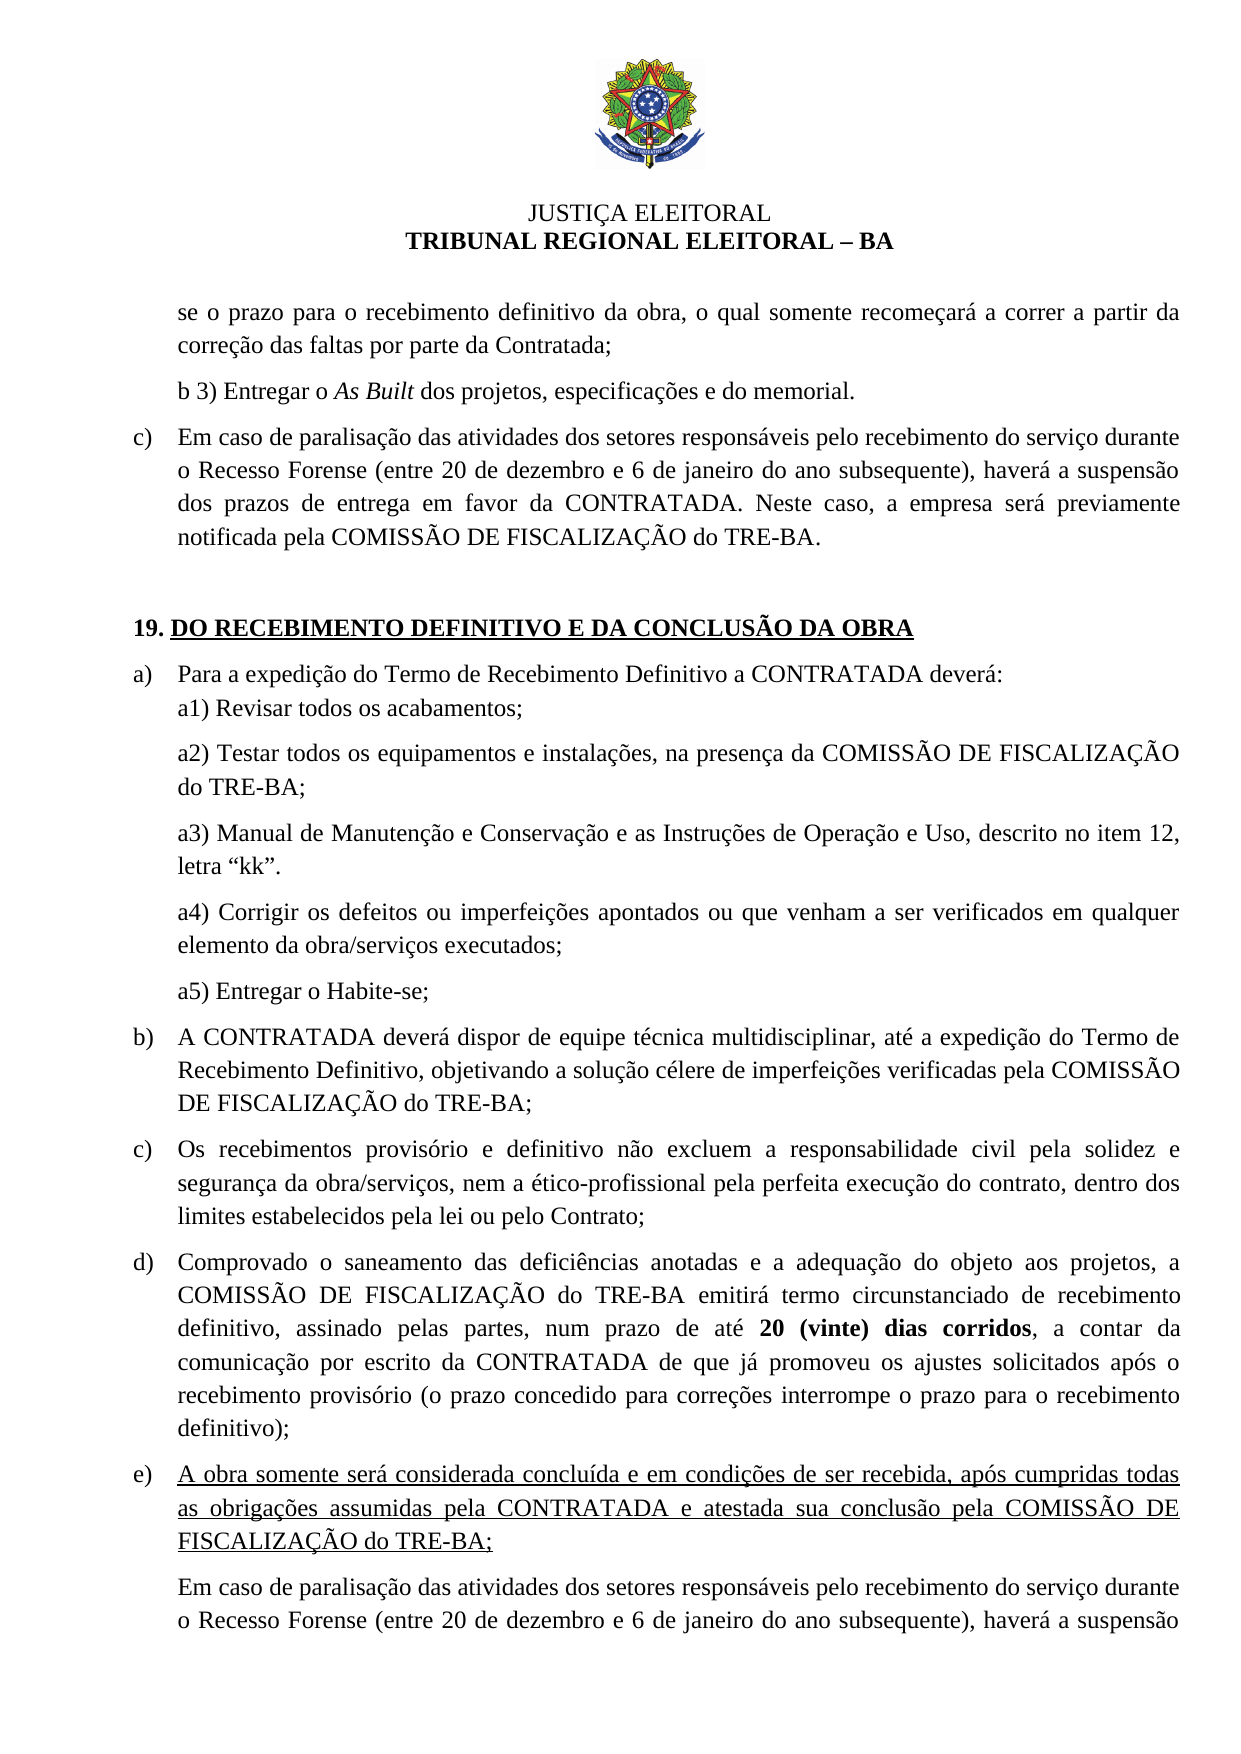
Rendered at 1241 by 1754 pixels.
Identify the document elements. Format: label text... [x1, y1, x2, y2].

list A obra somente será considerada concluída e em condições de ser recebida, após cumpridas todas as obrigações assumidas pela CONTRATADA e atestada sua conclusão pela COMISSÃO DE FISCALIZAÇÃO do TRE-BA; [133, 1456, 1181, 1556]
text a1) Revisar todos os acabamentos; [177, 689, 1181, 723]
list Comprovado o saneamento das deficiências anotadas e a adequação do objeto aos projetos, a COMISSÃO DE FISCALIZAÇÃO do TRE-BA emitirá termo circunstanciado de recebimento definitivo, assinado pelas partes, num prazo de até 20 (vinte) dias corridos, a contar da comunicação por escrito da CONTRATADA de que já promoveu os ajustes solicitados após o recebimento provisório (o prazo concedido para correções interrompe o prazo para o recebimento definitivo); [133, 1243, 1181, 1443]
list Em caso de paralisação das atividades dos setores responsáveis pelo recebimento do serviço durante o Recesso Forense (entre 20 de dezembro e 6 de janeiro do ano subsequente), haverá a suspensão dos prazos de entrega em favor da CONTRATADA. Neste caso, a empresa será previamente notificada pela COMISSÃO DE FISCALIZAÇÃO do TRE-BA. [133, 418, 1181, 552]
picture [594, 59, 705, 169]
list Os recebimentos provisório e definitivo não excluem a responsabilidade civil pela solidez e segurança da obra/serviços, nem a ético-profissional pela perfeita execução do contrato, dentro dos limites estabelecidos pela lei ou pelo Contrato; [133, 1131, 1181, 1231]
text a3) Manual de Manutenção e Conservação e as Instruções de Operação e Uso, descrito no item 12, letra “kk”. [177, 814, 1181, 881]
list Para a expedição do Termo de Recebimento Definitivo a CONTRATADA deverá: [133, 656, 1181, 689]
list A CONTRATADA deverá dispor de equipe técnica multidisciplinar, até a expedição do Termo de Recebimento Definitivo, objetivando a solução célere de imperfeições verificadas pela COMISSÃO DE FISCALIZAÇÃO do TRE-BA; [133, 1018, 1181, 1118]
text a2) Testar todos os equipamentos e instalações, na presença da COMISSÃO DE FISCALIZAÇÃO do TRE-BA; [177, 735, 1181, 802]
text a4) Corrigir os defeitos ou imperfeições apontados ou que venham a ser verificados em qualquer elemento da obra/serviços executados; [177, 893, 1181, 960]
text a5) Entregar o Habite-se; [177, 973, 1181, 1006]
list DO RECEBIMENTO DEFINITIVO E DA CONCLUSÃO DA OBRA [133, 610, 1181, 643]
text b 3) Entregar o As Built dos projetos, especificações e do memorial. [177, 373, 1181, 406]
